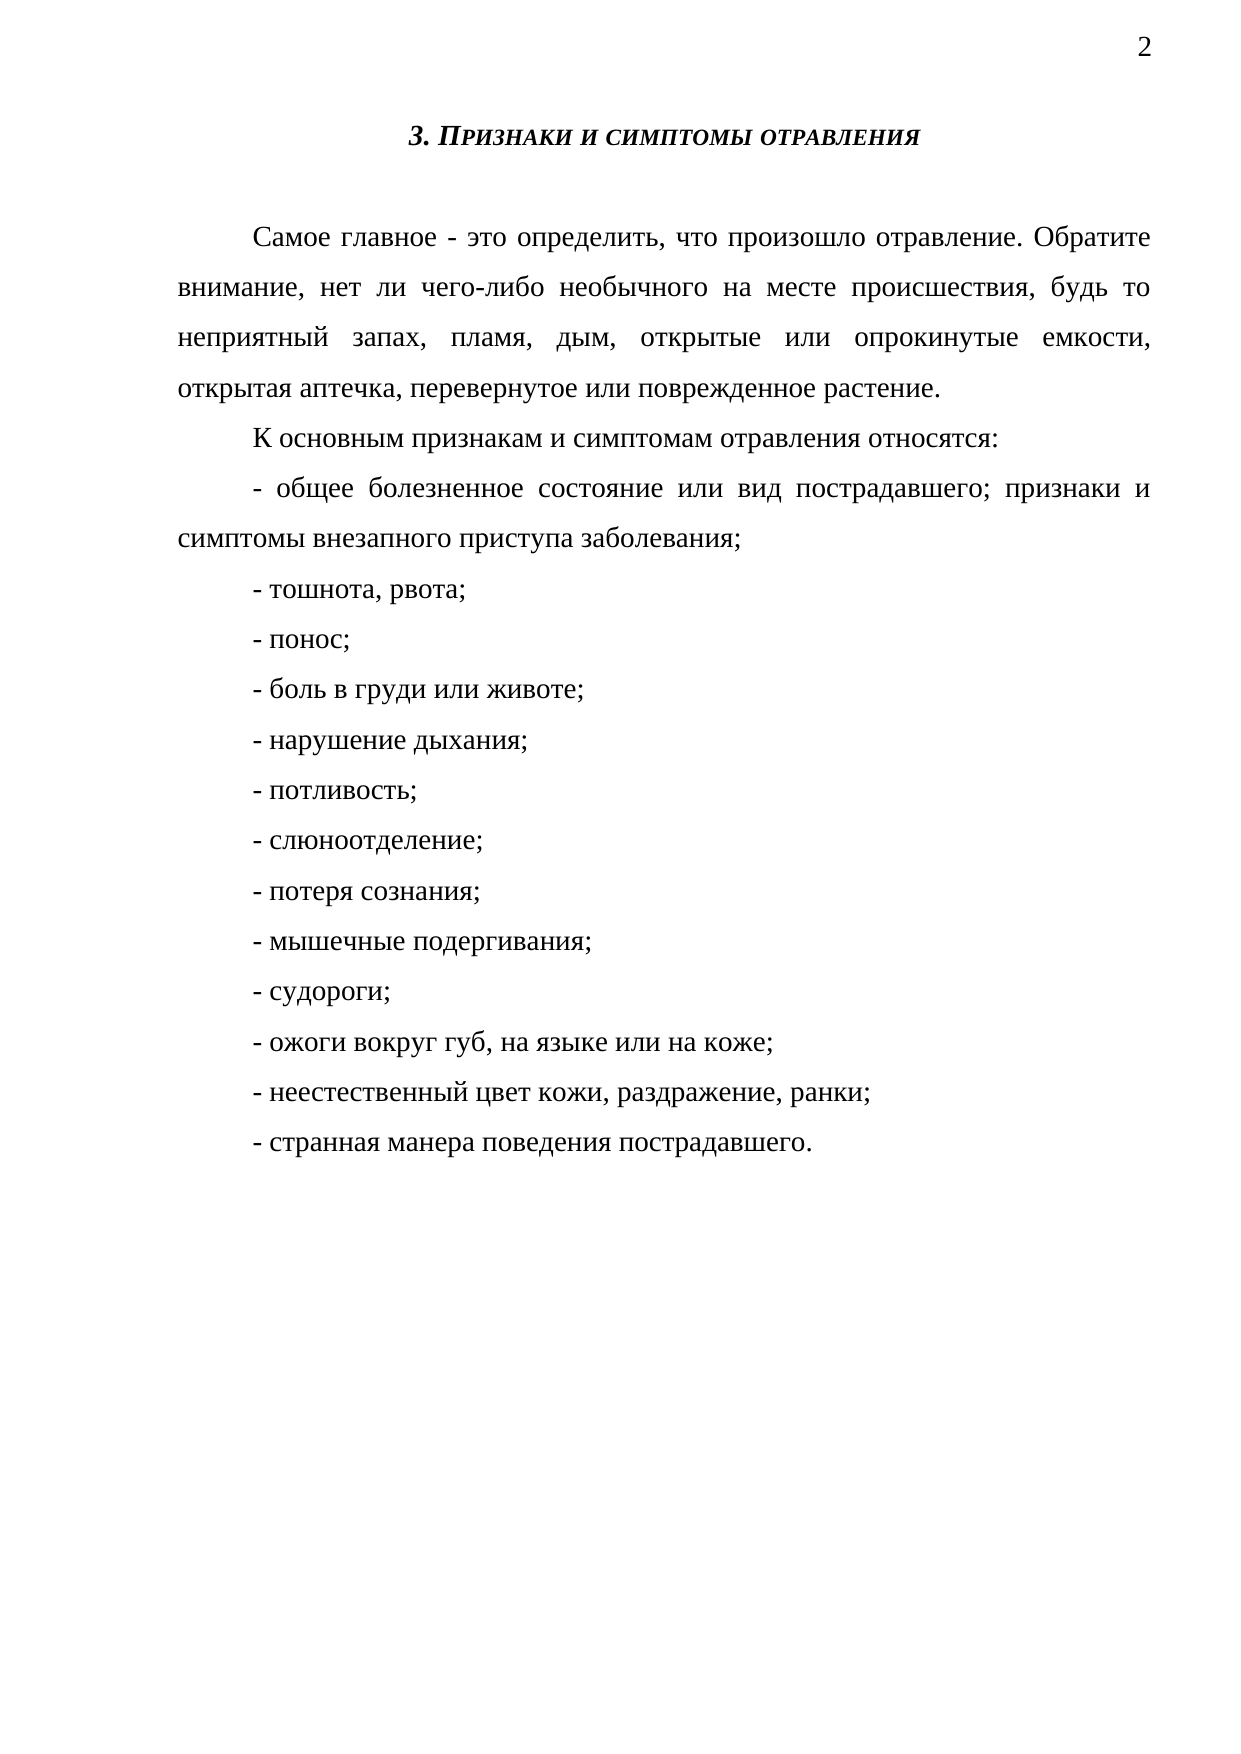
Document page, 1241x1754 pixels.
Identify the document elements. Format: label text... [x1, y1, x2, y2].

text - нарушение дыхания; [177, 722, 1152, 755]
text - судороги; [177, 973, 1152, 1007]
text - странная манера поведения пострадавшего. [177, 1124, 1152, 1158]
text - общее болезненное состояние или вид пострадавшего; признаки и симптомы внезапного приступа заболевания; [177, 470, 1152, 554]
text - потеря сознания; [177, 873, 1152, 906]
text - ожоги вокруг губ, на языке или на коже; [177, 1024, 1152, 1057]
text К основным признакам и симптомам отравления относятся: [177, 420, 1152, 453]
text - понос; [177, 621, 1152, 655]
text - потливость; [177, 772, 1152, 806]
text Самое главное - это определить, что произошло отравление. Обратите внимание, нет ли чего-либо необычного на месте происшествия, будь то неприятный запах, пламя, дым, открытые или опрокинутые емкости, открытая аптечка, перевернутое или поврежденное растение. [177, 219, 1152, 403]
text - неестественный цвет кожи, раздражение, ранки; [177, 1074, 1152, 1108]
subtitle 3. Признаки и симптомы отравления [177, 118, 1152, 152]
text - боль в груди или животе; [177, 672, 1152, 705]
text - мышечные подергивания; [177, 923, 1152, 957]
text - слюноотделение; [177, 822, 1152, 856]
text - тошнота, рвота; [177, 571, 1152, 604]
